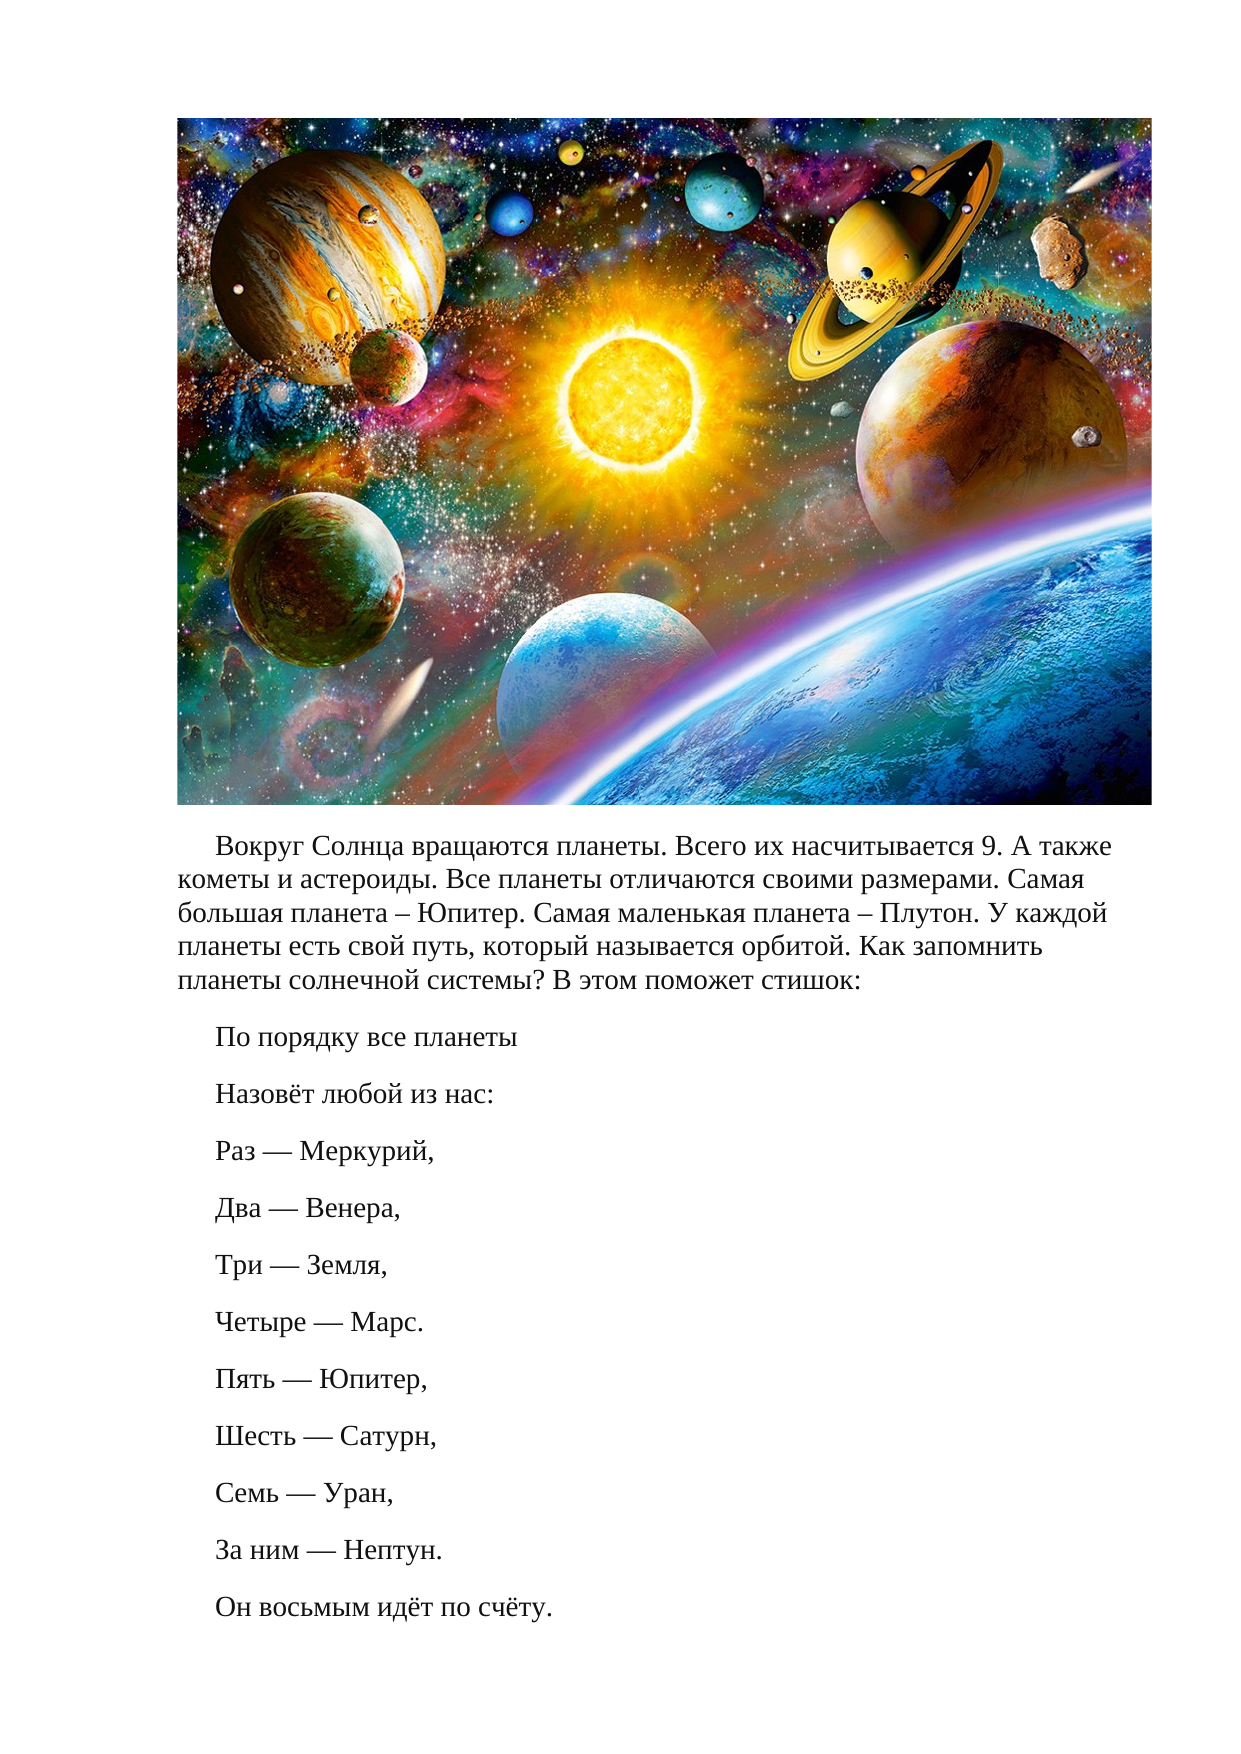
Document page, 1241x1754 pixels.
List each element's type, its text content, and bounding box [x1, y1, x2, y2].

text Четыре — Марс. [177, 1304, 1152, 1337]
text За ним — Нептун. [177, 1532, 1152, 1565]
picture [819, 792, 828, 799]
picture [996, 679, 1002, 686]
picture [817, 769, 828, 777]
text Шесть — Сатурн, [177, 1418, 1152, 1451]
text Пять — Юпитер, [177, 1361, 1152, 1394]
picture [830, 787, 837, 795]
text Он восьмым идёт по счёту. [177, 1589, 1152, 1622]
text Два — Венера, [177, 1190, 1152, 1223]
text Три — Земля, [177, 1247, 1152, 1280]
picture [1069, 660, 1076, 669]
picture [1003, 669, 1012, 677]
text Семь — Уран, [177, 1475, 1152, 1508]
picture [795, 781, 805, 787]
picture [1053, 657, 1063, 668]
picture [177, 118, 1152, 805]
text Вокруг Солнца вращаются планеты. Всего их насчитывается 9. А также кометы и астероиды. Все планеты отличаются своими размерами. Самая большая планета – Юпитер. Самая маленькая планета – Плутон. У каждой планеты есть свой путь, который называется орбитой. Как запомнить планеты солнечной системы? В этом поможет стишок: [177, 828, 1152, 996]
text По порядку все планеты [177, 1019, 1152, 1052]
text Назовёт любой из нас: [177, 1076, 1152, 1109]
text Раз — Меркурий, [177, 1133, 1152, 1166]
